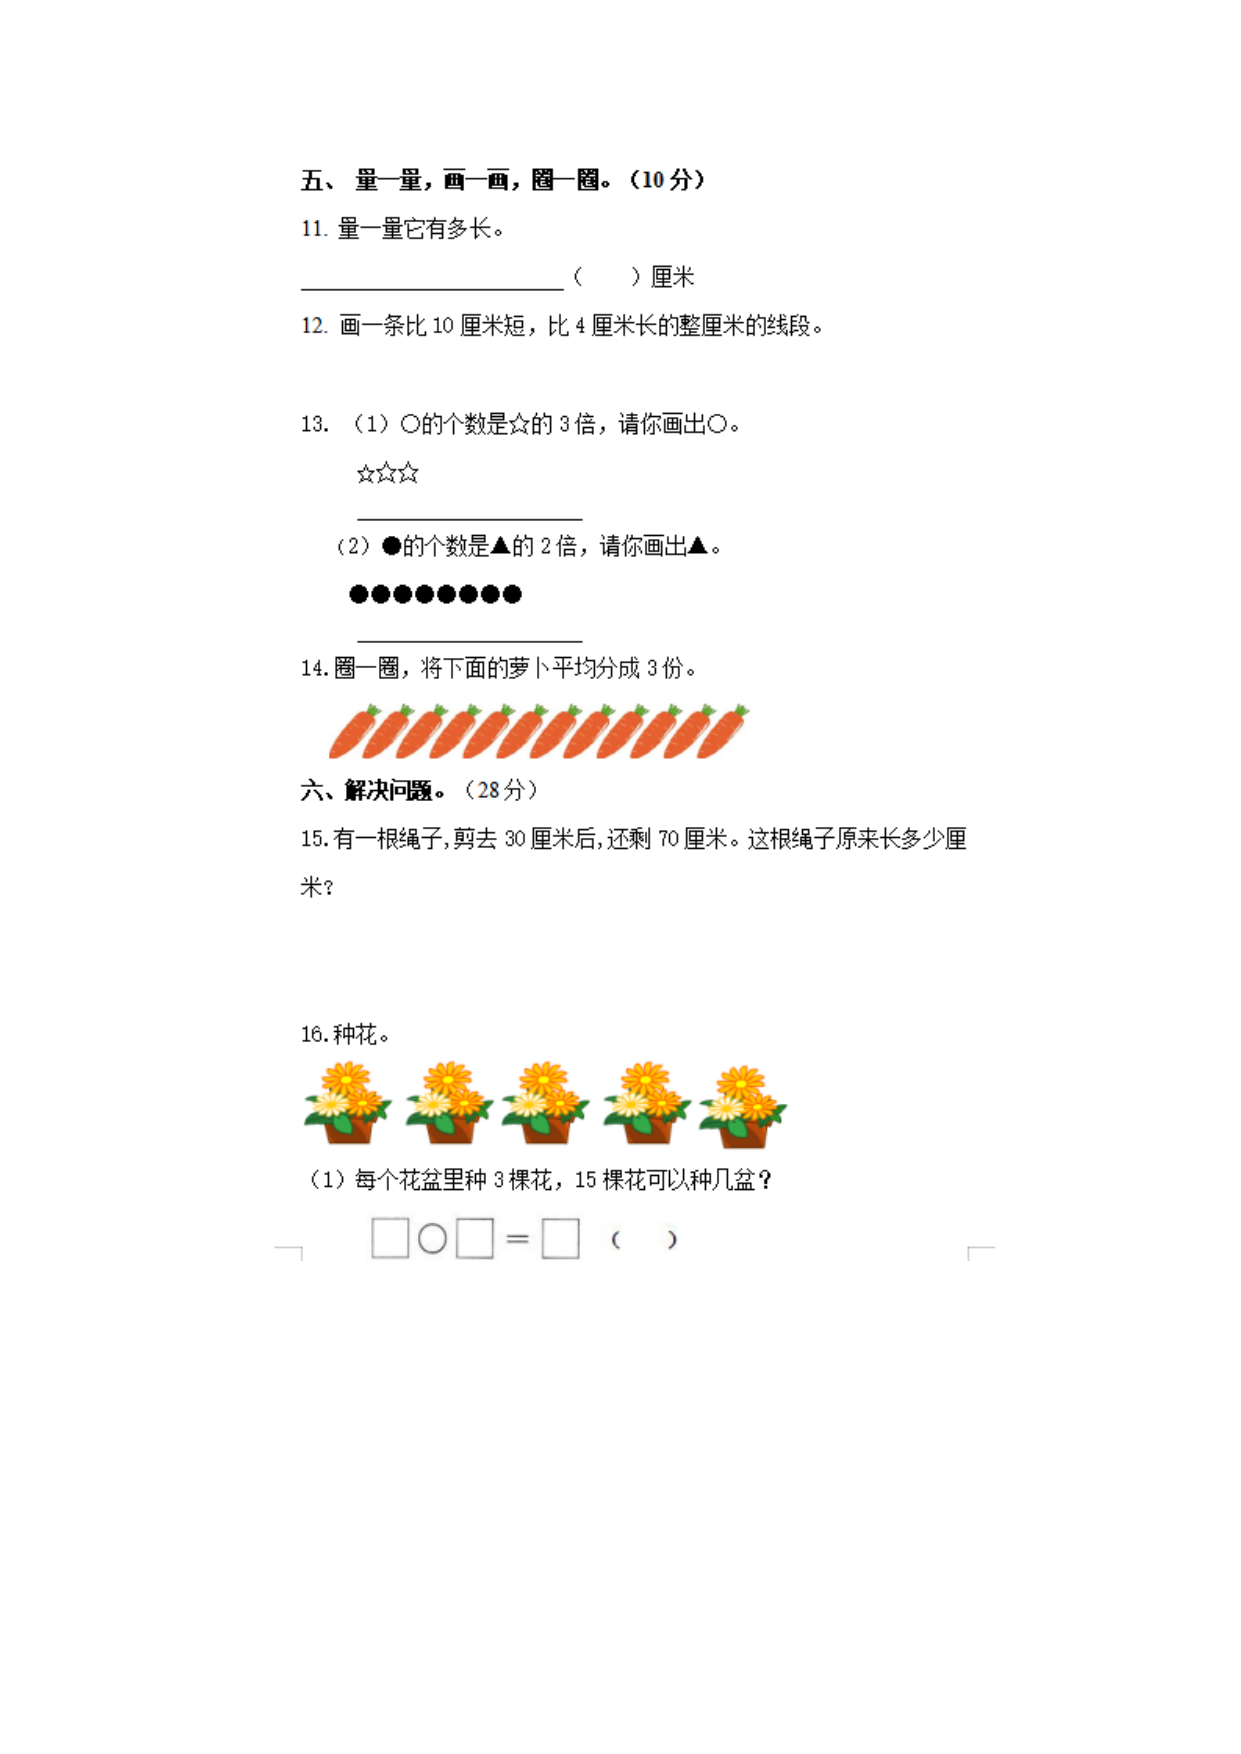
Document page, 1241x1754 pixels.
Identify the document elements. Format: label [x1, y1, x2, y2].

picture [245, 162, 995, 1261]
